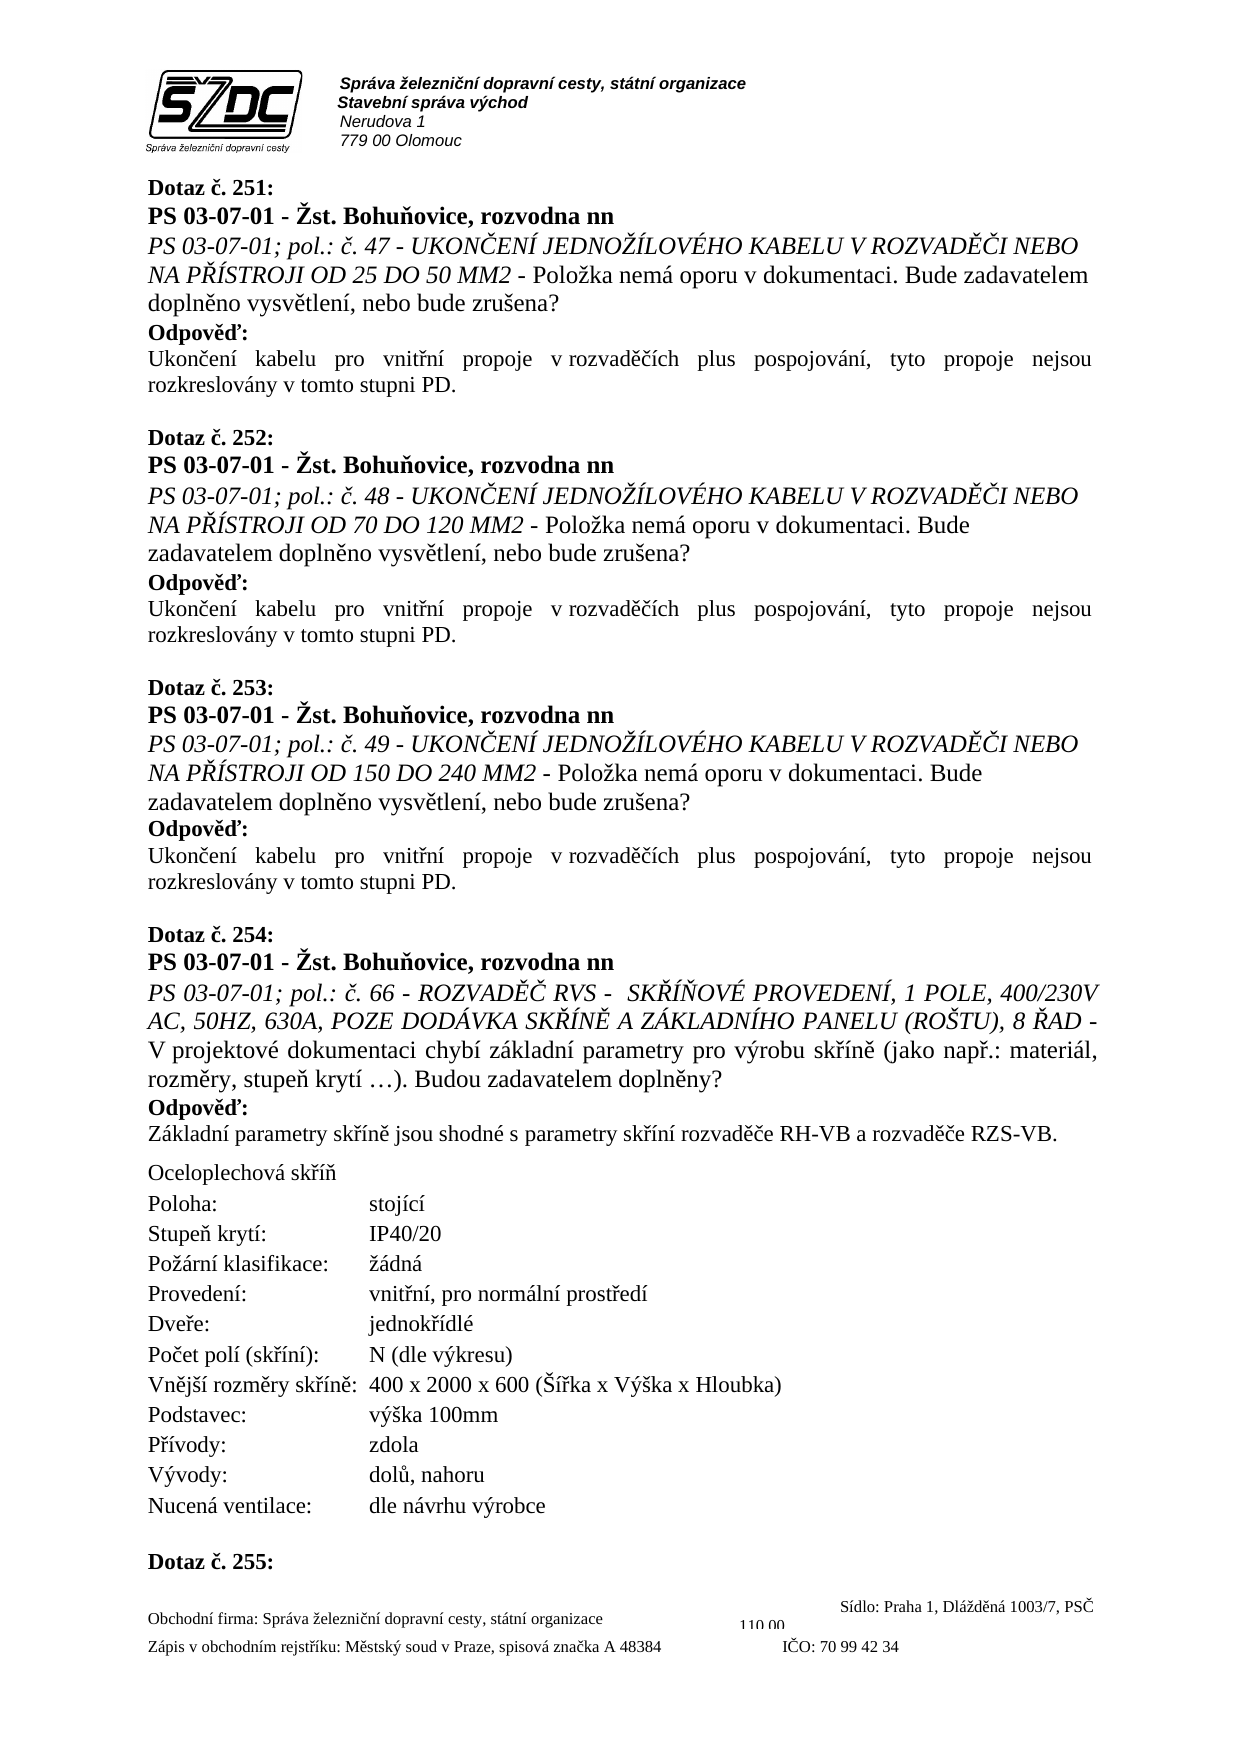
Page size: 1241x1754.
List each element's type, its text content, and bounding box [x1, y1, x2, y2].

text Podstavec: výška 100mm [148, 1401, 1093, 1427]
text Dotaz č. 253: [148, 674, 1093, 701]
text PS 03-07-01 - Žst. Bohuňovice, rozvodna nn [148, 947, 1093, 976]
text Požární klasifikace: žádná [148, 1250, 1093, 1276]
text Poloha: stojící [148, 1189, 1093, 1216]
text PS 03-07-01; pol.: č. 49 - UKONČENÍ JEDNOŽÍLOVÉHO KABELU V ROZVADĚČI NEBO NA PŘÍSTROJI OD 150 DO 240 MM2 - Položka nemá oporu v dokumentaci. Bude zadavatelem doplněno vysvětlení, nebo bude zrušena? [148, 729, 1093, 816]
text PS 03-07-01 - Žst. Bohuňovice, rozvodna nn [148, 701, 1093, 729]
text PS 03-07-01 - Žst. Bohuňovice, rozvodna nn [148, 451, 1093, 479]
text Dotaz č. 255: [148, 1548, 1093, 1574]
text Základní parametry skříně jsou shodné s parametry skříní rozvaděče RH-VB a rozvaděče RZS-VB. [148, 1121, 1093, 1147]
text Ukončení kabelu pro vnitřní propoje v rozvaděčích plus pospojování, tyto propoje nejsou rozkreslovány v tomto stupni PD. [148, 595, 1093, 648]
text Přívody: zdola [148, 1431, 1093, 1458]
text Dotaz č. 251: [148, 174, 1093, 201]
text Oceloplechová skříň [148, 1159, 1093, 1186]
table_header PS 03-07-01; pol.: č. 66 - ROZVADĚČ RVS - SKŘÍŇOVÉ PROVEDENÍ, 1 POLE, 400/230V AC, 50HZ, 630A, POZE DODÁVKA SKŘÍNĚ A ZÁKLADNÍHO PANELU (ROŠTU), 8 ŘAD - V projektové dokumentaci chybí základní parametry pro výrobu skříně (jako např.: materiál, rozměry, stupeň krytí …). Budou zadavatelem doplněny? [146, 976, 1100, 1094]
text Odpověď: [148, 1094, 1093, 1121]
text Vývody: dolů, nahoru [148, 1461, 1093, 1488]
text Dveře: jednokřídlé [148, 1310, 1093, 1337]
table_header PS 03-07-01; pol.: č. 48 - UKONČENÍ JEDNOŽÍLOVÉHO KABELU V ROZVADĚČI NEBO NA PŘÍSTROJI OD 70 DO 120 MM2 - Položka nemá oporu v dokumentaci. Bude zadavatelem doplněno vysvětlení, nebo bude zrušena? [146, 479, 1100, 569]
text Odpověď: [148, 319, 1093, 345]
text Ukončení kabelu pro vnitřní propoje v rozvaděčích plus pospojování, tyto propoje nejsou rozkreslovány v tomto stupni PD. [148, 345, 1093, 398]
text Odpověď: [148, 569, 1093, 595]
text Stupeň krytí: IP40/20 [148, 1220, 1093, 1246]
text Odpověď: [148, 816, 1093, 842]
text Ukončení kabelu pro vnitřní propoje v rozvaděčích plus pospojování, tyto propoje nejsou rozkreslovány v tomto stupni PD. [148, 842, 1093, 894]
text Dotaz č. 252: [148, 424, 1093, 451]
picture [145, 69, 303, 153]
text Nucená ventilace: dle návrhu výrobce [148, 1492, 1093, 1518]
text Vnější rozměry skříně: 400 x 2000 x 600 (Šířka x Výška x Hloubka) [148, 1371, 1093, 1397]
table_header PS 03-07-01; pol.: č. 47 - UKONČENÍ JEDNOŽÍLOVÉHO KABELU V ROZVADĚČI NEBO NA PŘÍSTROJI OD 25 DO 50 MM2 - Položka nemá oporu v dokumentaci. Bude zadavatelem doplněno vysvětlení, nebo bude zrušena? [146, 230, 1100, 319]
text PS 03-07-01 - Žst. Bohuňovice, rozvodna nn [148, 201, 1093, 229]
text Dotaz č. 254: [148, 921, 1093, 947]
text Provedení: vnitřní, pro normální prostředí [148, 1280, 1093, 1307]
text Počet polí (skříní): N (dle výkresu) [148, 1341, 1093, 1367]
